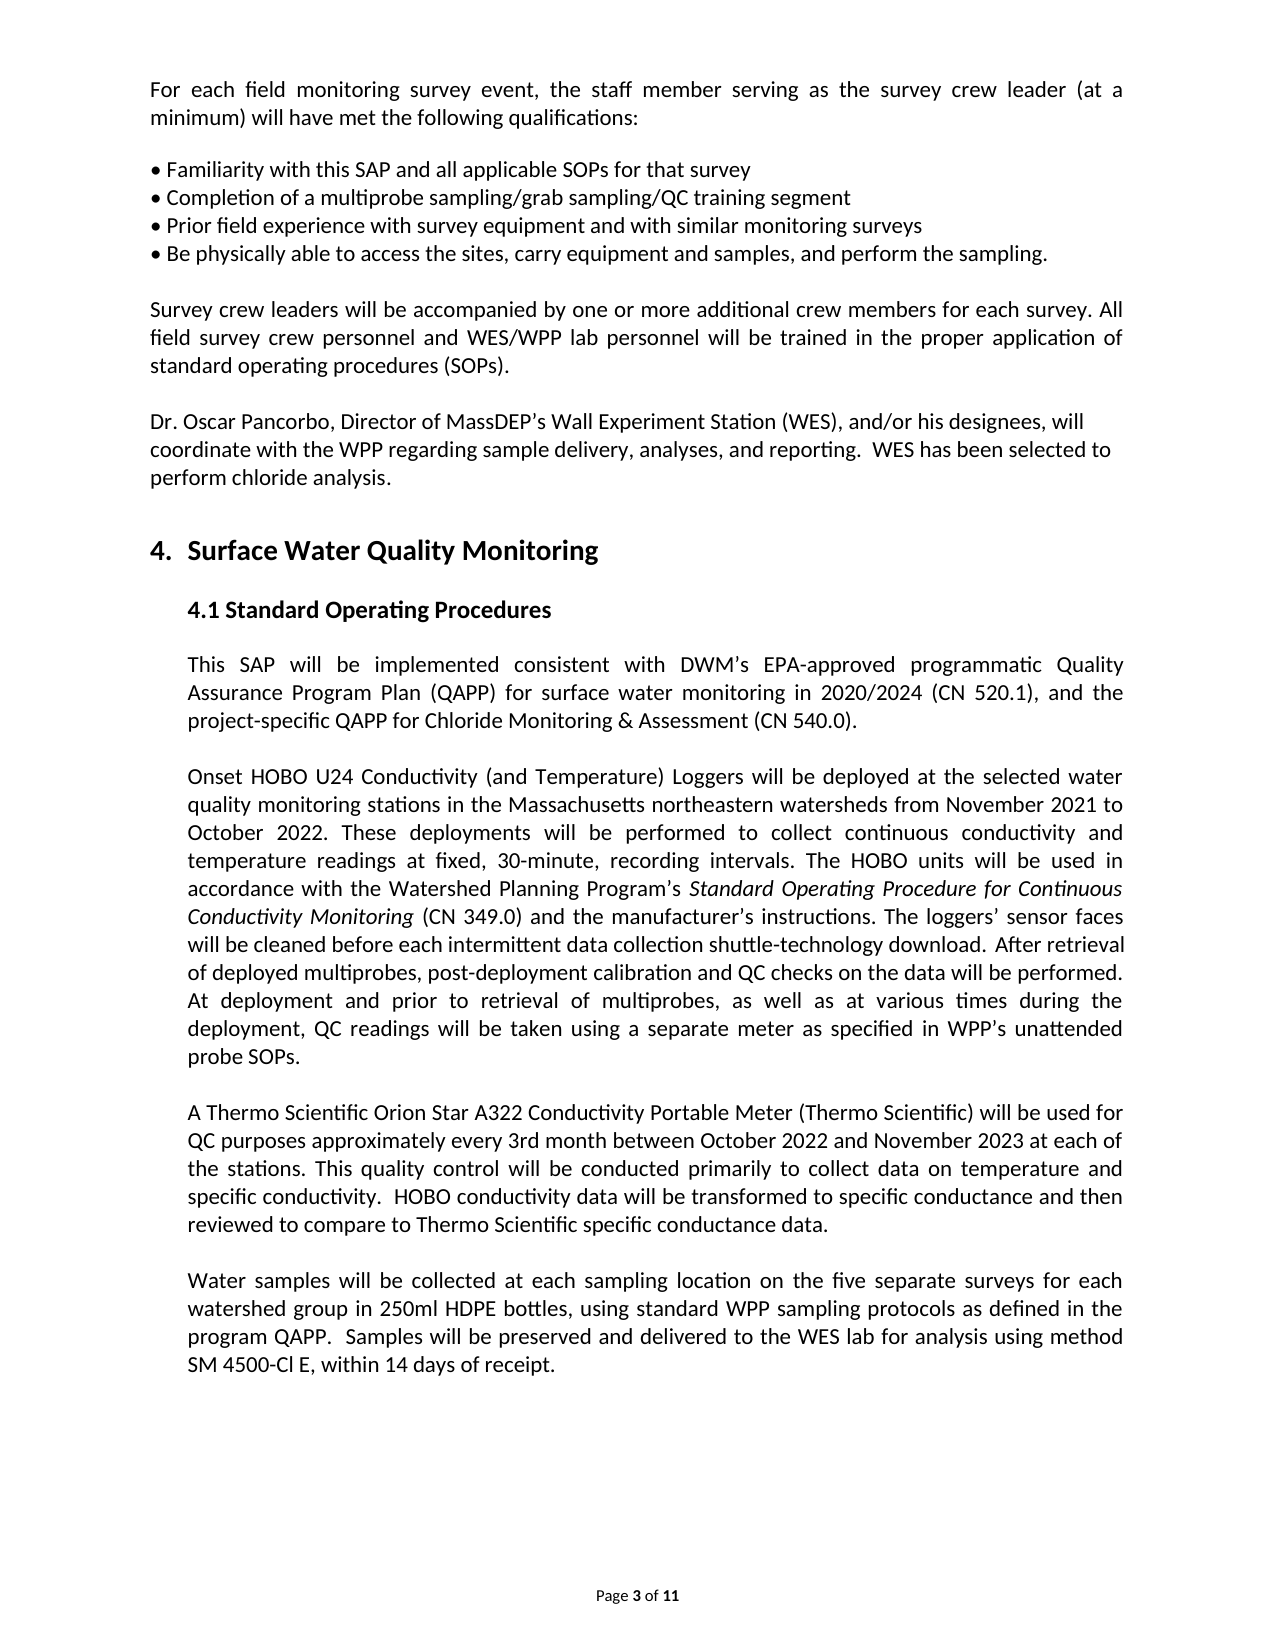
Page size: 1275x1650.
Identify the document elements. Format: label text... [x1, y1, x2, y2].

text Onset HOBO U24 Conductivity (and Temperature) Loggers will be deployed at the selected water quality monitoring stations in the Massachusetts northeastern watersheds from November 2021 to October 2022. These deployments will be performed to collect continuous conductivity and temperature readings at fixed, 30-minute, recording intervals. The HOBO units will be used in accordance with the Watershed Planning Program’s Standard Operating Procedure for Continuous Conductivity Monitoring (CN 349.0) and the manufacturer’s instructions. The loggers’ sensor faces will be cleaned before each intermittent data collection shuttle-technology download. After retrieval of deployed multiprobes, post-deployment calibration and QC checks on the data will be performed. At deployment and prior to retrieval of multiprobes, as well as at various times during the deployment, QC readings will be taken using a separate meter as specified in WPP’s unattended probe SOPs. [187, 762, 1125, 1070]
text • Completion of a multiprobe sampling/grab sampling/QC training segment [150, 183, 1125, 211]
text • Familiarity with this SAP and all applicable SOPs for that survey [150, 155, 1125, 183]
text A Thermo Scientific Orion Star A322 Conductivity Portable Meter (Thermo Scientific) will be used for QC purposes approximately every 3rd month between October 2022 and November 2023 at each of the stations. This quality control will be conducted primarily to collect data on temperature and specific conductivity. HOBO conductivity data will be transformed to specific conductance and then reviewed to compare to Thermo Scientific specific conductance data. [187, 1098, 1125, 1238]
text Dr. Oscar Pancorbo, Director of MassDEP’s Wall Experiment Station (WES), and/or his designees, will coordinate with the WPP regarding sample delivery, analyses, and reporting. WES has been selected to perform chloride analysis. [150, 407, 1125, 491]
text Water samples will be collected at each sampling location on the five separate surveys for each watershed group in 250ml HDPE bottles, using standard WPP sampling protocols as defined in the program QAPP. Samples will be preserved and delivered to the WES lab for analysis using method SM 4500-Cl E, within 14 days of receipt. [187, 1266, 1125, 1378]
text 4.1 Standard Operating Procedures [187, 594, 1125, 624]
text • Be physically able to access the sites, carry equipment and samples, and perform the sampling. [150, 239, 1125, 267]
text This SAP will be implemented consistent with DWM’s EPA-approved programmatic Quality Assurance Program Plan (QAPP) for surface water monitoring in 2020/2024 (CN 520.1), and the project-specific QAPP for Chloride Monitoring & Assessment (CN 540.0). [187, 650, 1125, 734]
text Survey crew leaders will be accompanied by one or more additional crew members for each survey. All field survey crew personnel and WES/WPP lab personnel will be trained in the proper application of standard operating procedures (SOPs). [150, 295, 1125, 379]
text For each field monitoring survey event, the staff member serving as the survey crew leader (at a minimum) will have met the following qualifications: [150, 75, 1125, 131]
list Surface Water Quality Monitoring [150, 532, 1125, 568]
text • Prior field experience with survey equipment and with similar monitoring surveys [150, 211, 1125, 239]
